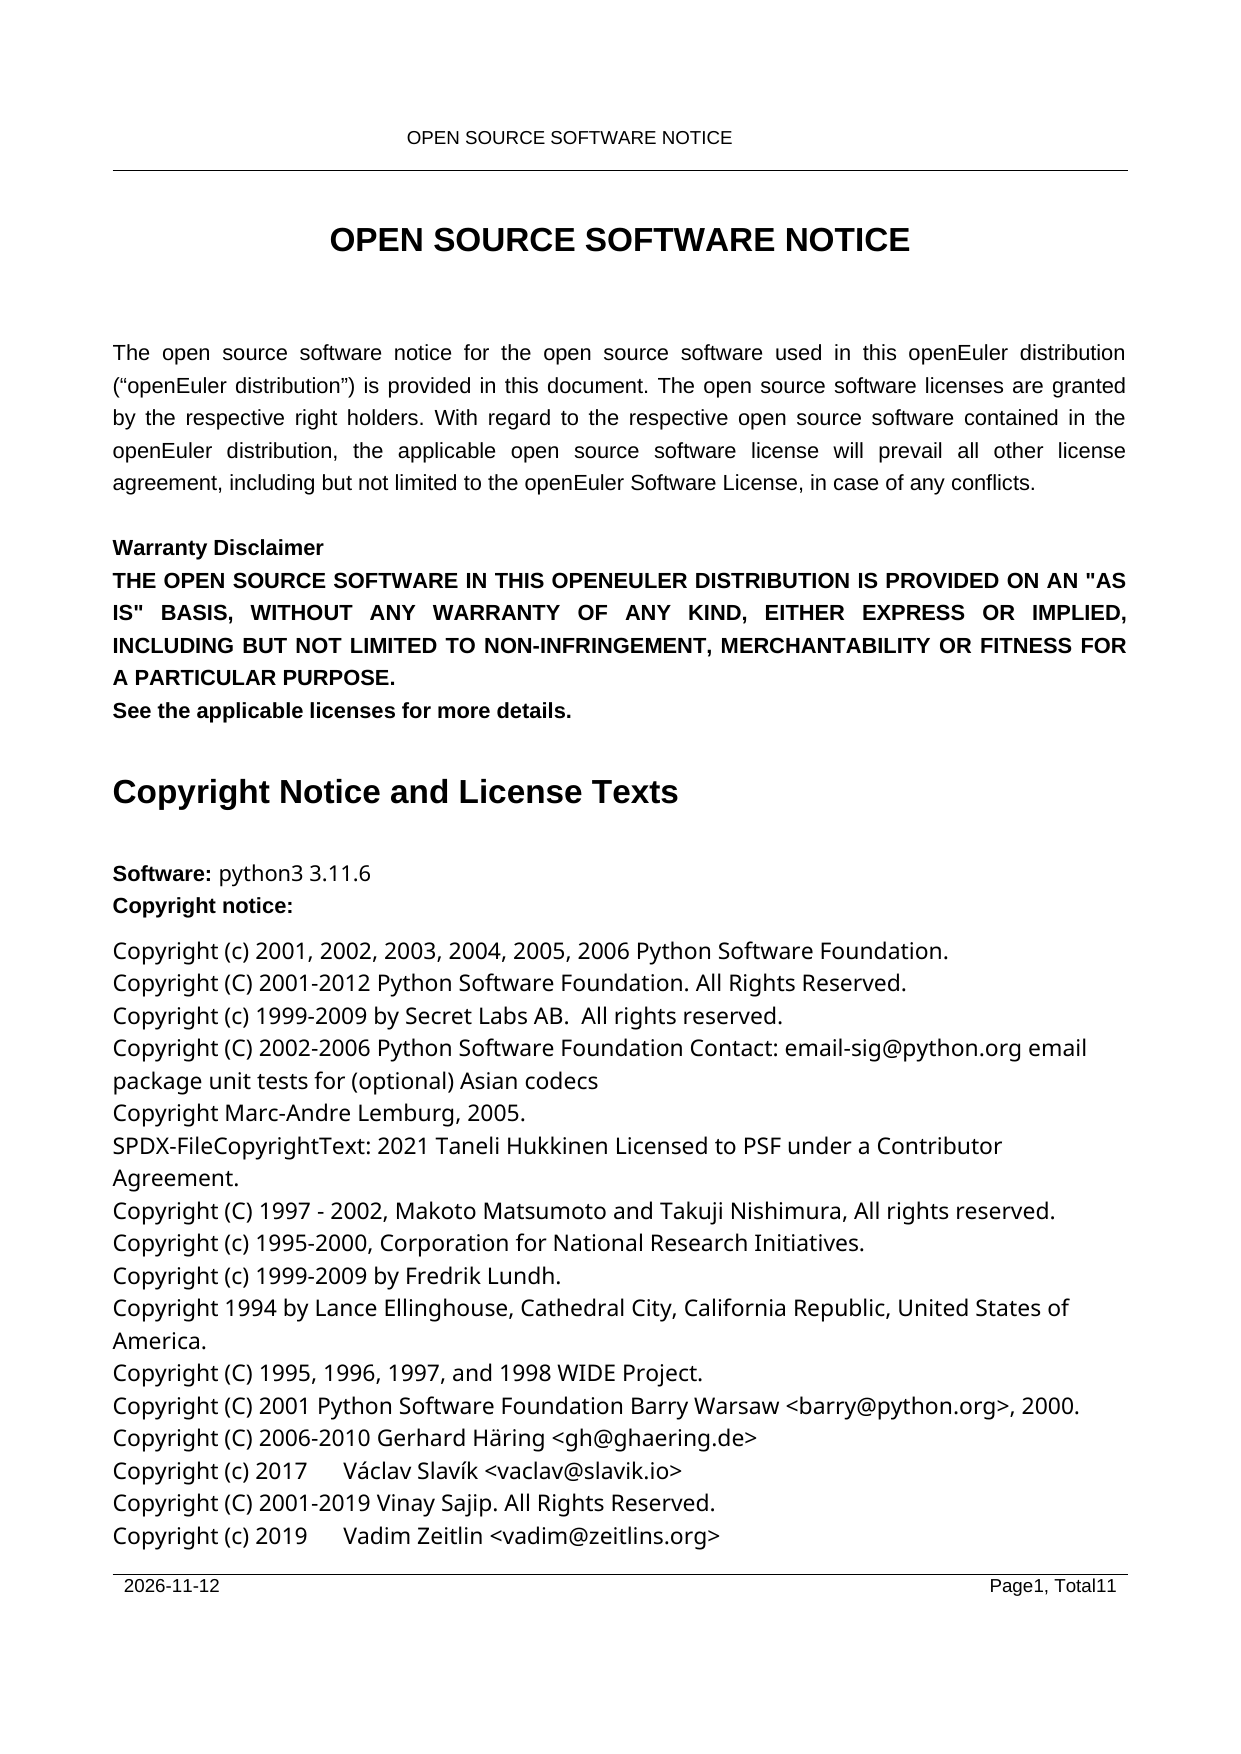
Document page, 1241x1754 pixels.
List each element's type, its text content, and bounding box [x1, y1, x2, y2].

text OPEN SOURCE SOFTWARE NOTICE [112, 206, 1128, 271]
text The open source software notice for the open source software used in this openEuler distribution (“openEuler distribution”) is provided in this document. The open source software licenses are granted by the respective right holders. With regard to the respective open source software contained in the openEuler distribution, the applicable open source software license will prevail all other license agreement, including but not limited to the openEuler Software License, in case of any conflicts. [112, 336, 1128, 499]
text THE OPEN SOURCE SOFTWARE IN THIS OPENEULER DISTRIBUTION IS PROVIDED ON AN "AS IS" BASIS, WITHOUT ANY WARRANTY OF ANY KIND, EITHER EXPRESS OR IMPLIED, INCLUDING BUT NOT LIMITED TO NON-INFRINGEMENT, MERCHANTABILITY OR FITNESS FOR A PARTICULAR PURPOSE. See the applicable licenses for more details. [112, 564, 1128, 726]
text Copyright notice: [112, 889, 1128, 921]
text Copyright Notice and License Texts [112, 759, 1128, 824]
title Software: python3 3.11.6 [112, 856, 1128, 889]
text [112, 934, 1128, 1551]
text Warranty Disclaimer [112, 531, 1128, 564]
